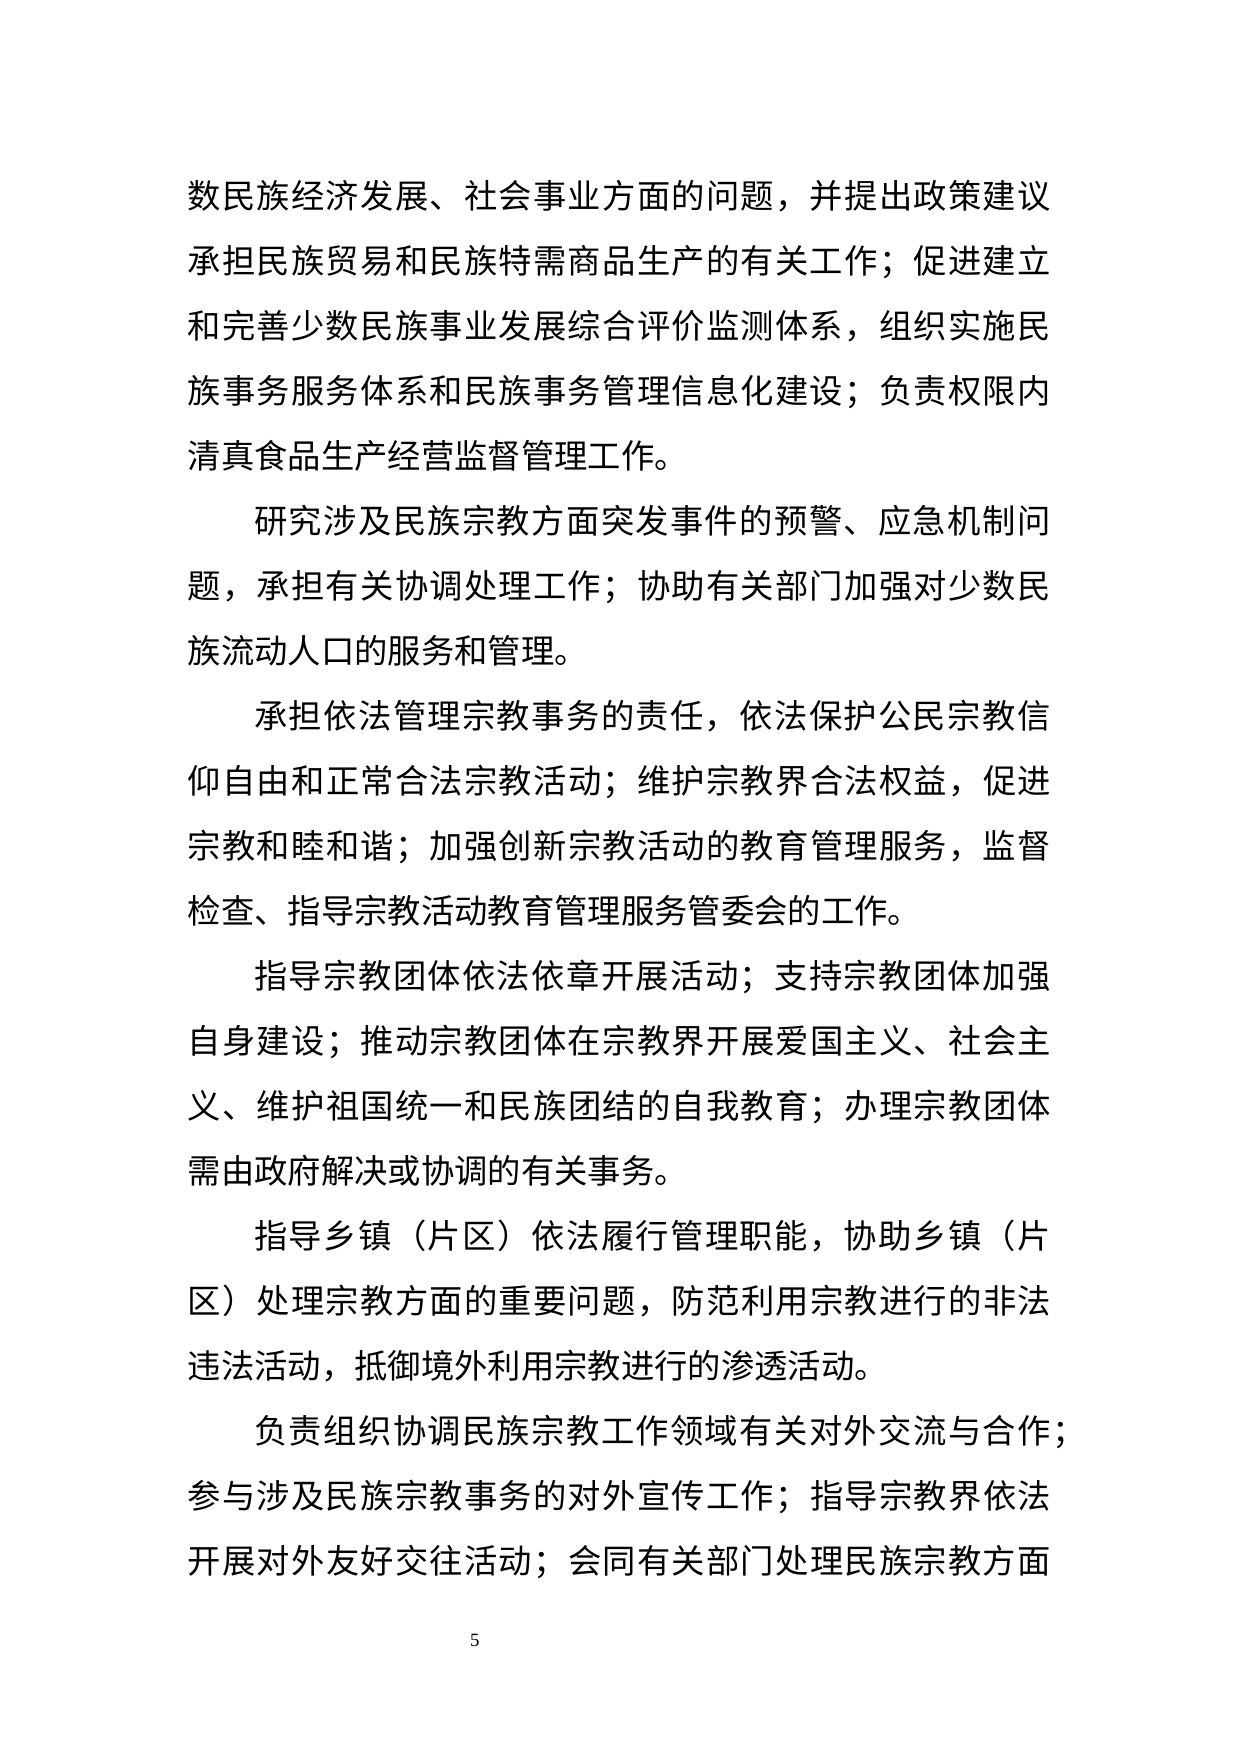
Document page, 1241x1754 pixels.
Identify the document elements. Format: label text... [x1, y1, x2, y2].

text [187, 162, 1053, 487]
text 指导宗教团体依法依章开展活动；支持宗教团体加强自身建设；推动宗教团体在宗教界开展爱国主义、社会主义、维护祖国统一和民族团结的自我教育；办理宗教团体需由政府解决或协调的有关事务。 [187, 942, 1053, 1202]
text 承担依法管理宗教事务的责任，依法保护公民宗教信仰自由和正常合法宗教活动；维护宗教界合法权益，促进宗教和睦和谐；加强创新宗教活动的教育管理服务，监督、检查、指导宗教活动教育管理服务管委会的工作。 [187, 682, 1053, 942]
text 指导乡镇（片区）依法履行管理职能，协助乡镇（片区）处理宗教方面的重要问题，防范利用宗教进行的非法、违法活动，抵御境外利用宗教进行的渗透活动。 [187, 1202, 1053, 1397]
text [187, 1397, 1053, 1592]
text 研究涉及民族宗教方面突发事件的预警、应急机制问题，承担有关协调处理工作；协助有关部门加强对少数民族流动人口的服务和管理。 [187, 487, 1053, 682]
